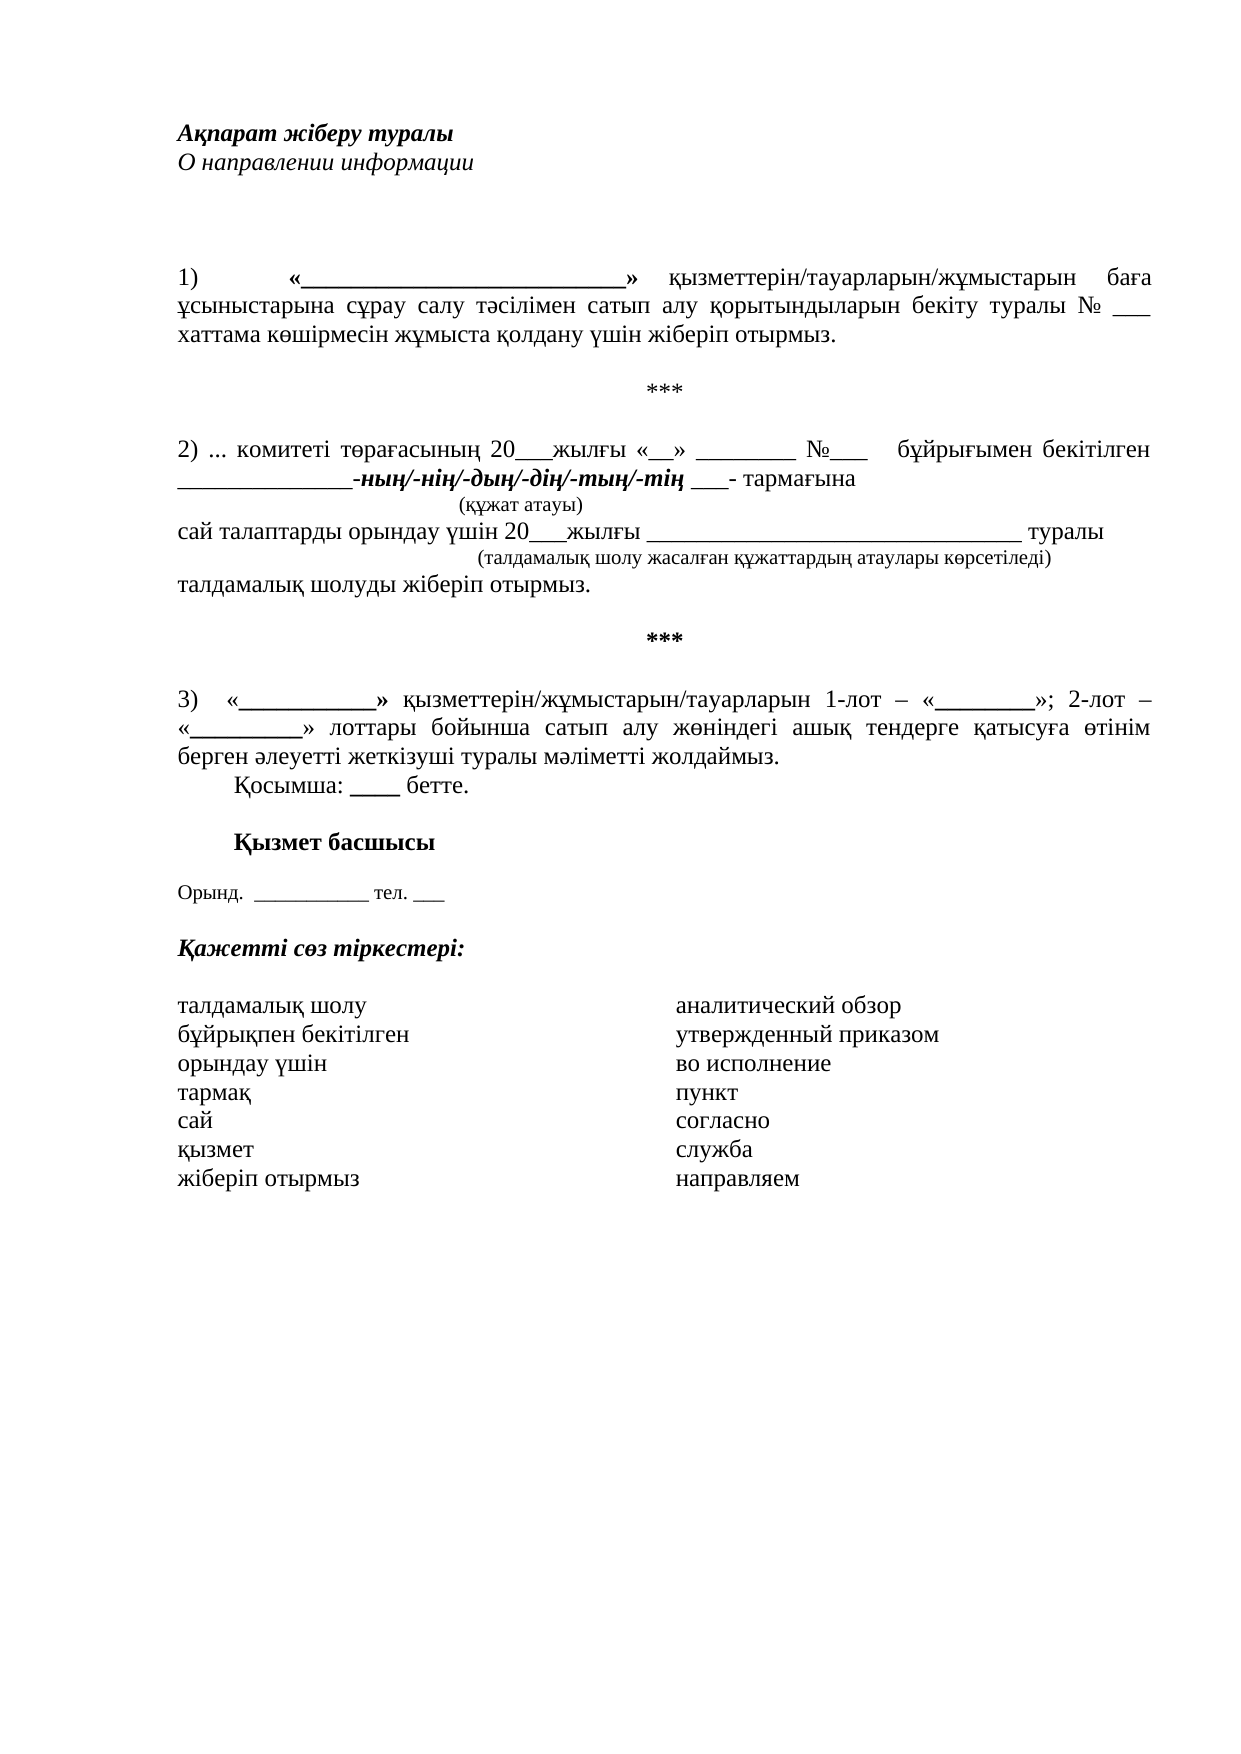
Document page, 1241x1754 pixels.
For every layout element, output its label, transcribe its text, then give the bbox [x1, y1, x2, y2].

text 1) «__________________________» қызметтерін/тауарларын/жұмыстарын баға ұсыныстарына сұрау салу тәсілімен сатып алу қорытындыларын бекіту туралы № ___ хаттама көшірмесін жұмыста қолдану үшін жіберіп отырмыз. [177, 262, 1152, 348]
text *** [177, 626, 1152, 655]
table_header талдамалық шолу [166, 991, 664, 1019]
table_cell жіберіп отырмыз [166, 1163, 664, 1192]
text Орынд. ___________ тел. ___ [177, 880, 1152, 904]
table_cell во исполнение [664, 1048, 1163, 1077]
text сай талаптарды орындау үшін 20___жылғы ______________________________ туралы [177, 516, 1152, 545]
text Қажетті сөз тіркестері: [177, 933, 1152, 962]
table_cell қызмет [166, 1134, 664, 1163]
text талдамалық шолуды жіберіп отырмыз. [177, 569, 1152, 597]
text Ақпарат жіберу туралы [177, 118, 1152, 147]
text 3) «___________» қызметтерін/жұмыстарын/тауарларын 1-лот – «________»; 2-лот – «_________» лоттары бойынша сатып алу жөніндегі ашық тендерге қатысуға өтінім берген әлеуетті жеткізуші туралы мәліметті жолдаймыз. [177, 684, 1152, 770]
table_cell тармақ [166, 1077, 664, 1106]
table_cell согласно [664, 1106, 1163, 1134]
table_cell бұйрықпен бекітілген [166, 1019, 664, 1048]
text 2) ... комитеті төрағасының 20___жылғы «__» ________ №___ бұйрығымен бекітілген ______________-ның/-нің/-дың/-дің/-тың/-тің ___- тармағына [177, 434, 1152, 492]
text (талдамалық шолу жасалған құжаттардың атаулары көрсетіледі) [177, 545, 1152, 569]
table_header аналитический обзор [664, 991, 1163, 1019]
table_cell орындау үшін [166, 1048, 664, 1077]
table_cell пункт [664, 1077, 1163, 1106]
text *** [177, 377, 1152, 406]
text О направлении информации [177, 147, 1152, 176]
text Қызмет басшысы [177, 827, 1152, 856]
text (құжат атауы) [177, 492, 1152, 516]
table_cell направляем [664, 1163, 1163, 1192]
text Қосымша: ____ бетте. [177, 770, 1152, 799]
table_cell служба [664, 1134, 1163, 1163]
table_cell утвержденный приказом [664, 1019, 1163, 1048]
table_cell сай [166, 1106, 664, 1134]
